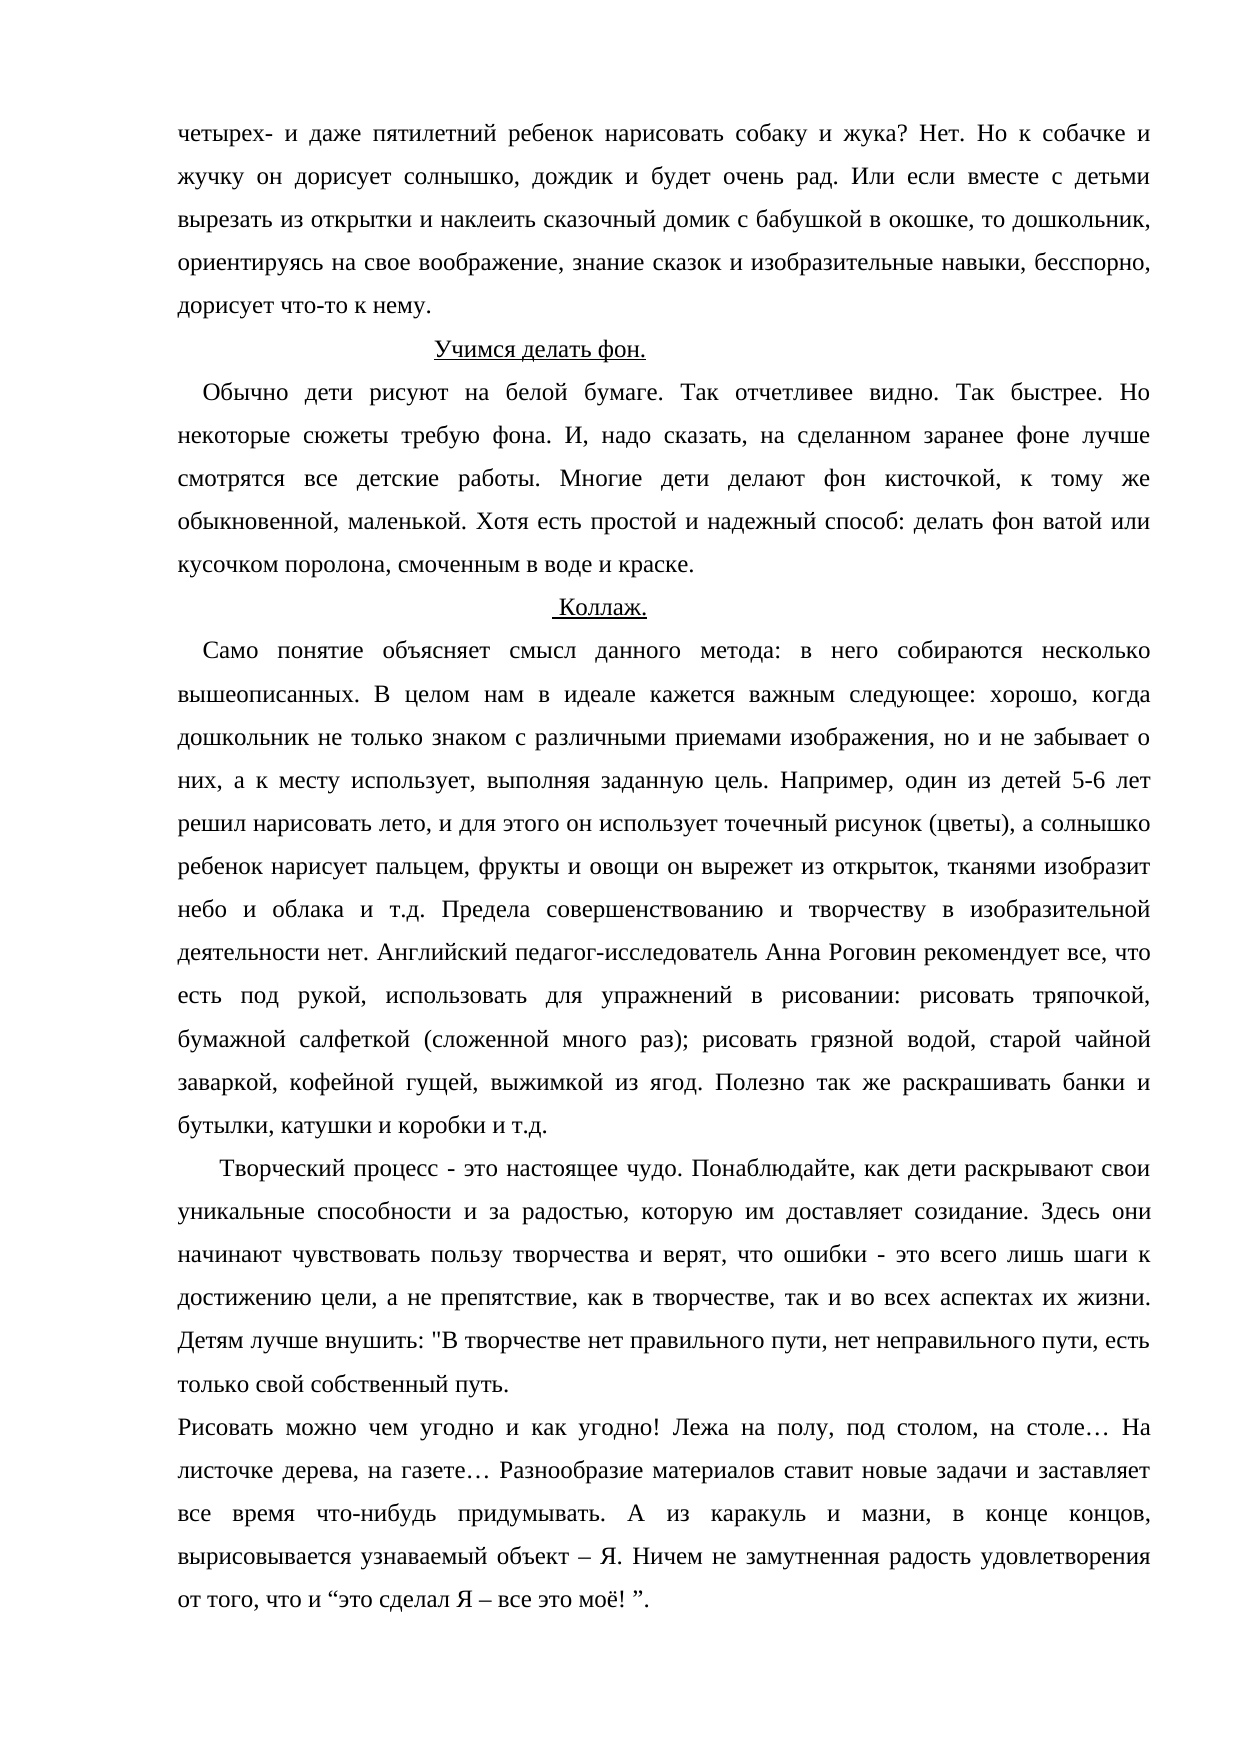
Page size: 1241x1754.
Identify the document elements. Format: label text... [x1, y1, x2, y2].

text Рисовать можно чем угодно и как угодно! Лежа на полу, под столом, на столе… На листочке дерева, на газете… Разнообразие материалов ставит новые задачи и заставляет все время что-нибудь придумывать. А из каракуль и мазни, в конце концов, вырисовывается узнаваемый объект – Я. Ничем не замутненная радость удовлетворения от того, что и “это сделал Я – все это моё! ”. [177, 1412, 1152, 1613]
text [177, 118, 1152, 319]
text Обычно дети рисуют на белой бумаге. Так отчетливее видно. Так быстрее. Но некоторые сюжеты требую фона. И, надо сказать, на сделанном заранее фоне лучше смотрятся все детские работы. Многие дети делают фон кисточкой, к тому же обыкновенной, маленькой. Хотя есть простой и надежный способ: делать фон ватой или кусочком поролона, смоченным в воде и краске. [177, 377, 1152, 578]
text Само понятие объясняет смысл данного метода: в него собираются несколько вышеописанных. В целом нам в идеале кажется важным следующее: хорошо, когда дошкольник не только знаком с различными приемами изображения, но и не забывает о них, а к месту использует, выполняя заданную цель. Например, один из детей 5-6 лет решил нарисовать лето, и для этого он использует точечный рисунок (цветы), а солнышко ребенок нарисует пальцем, фрукты и овощи он вырежет из открыток, тканями изобразит небо и облака и т.д. Предела совершенствованию и творчеству в изобразительной деятельности нет. Английский педагог-исследователь Анна Роговин рекомендует все, что есть под рукой, использовать для упражнений в рисовании: рисовать тряпочкой, бумажной салфеткой (сложенной много раз); рисовать грязной водой, старой чайной заваркой, кофейной гущей, выжимкой из ягод. Полезно так же раскрашивать банки и бутылки, катушки и коробки и т.д. [177, 636, 1152, 1139]
text Коллаж. [177, 592, 1152, 621]
text Учимся делать фон. [177, 334, 1152, 362]
text Творческий процесс - это настоящее чудо. Понаблюдайте, как дети раскрывают свои уникальные способности и за радостью, которую им доставляет созидание. Здесь они начинают чувствовать пользу творчества и верят, что ошибки - это всего лишь шаги к достижению цели, а не препятствие, как в творчестве, так и во всех аспектах их жизни. Детям лучше внушить: "В творчестве нет правильного пути, нет неправильного пути, есть только свой собственный путь. [177, 1153, 1152, 1397]
